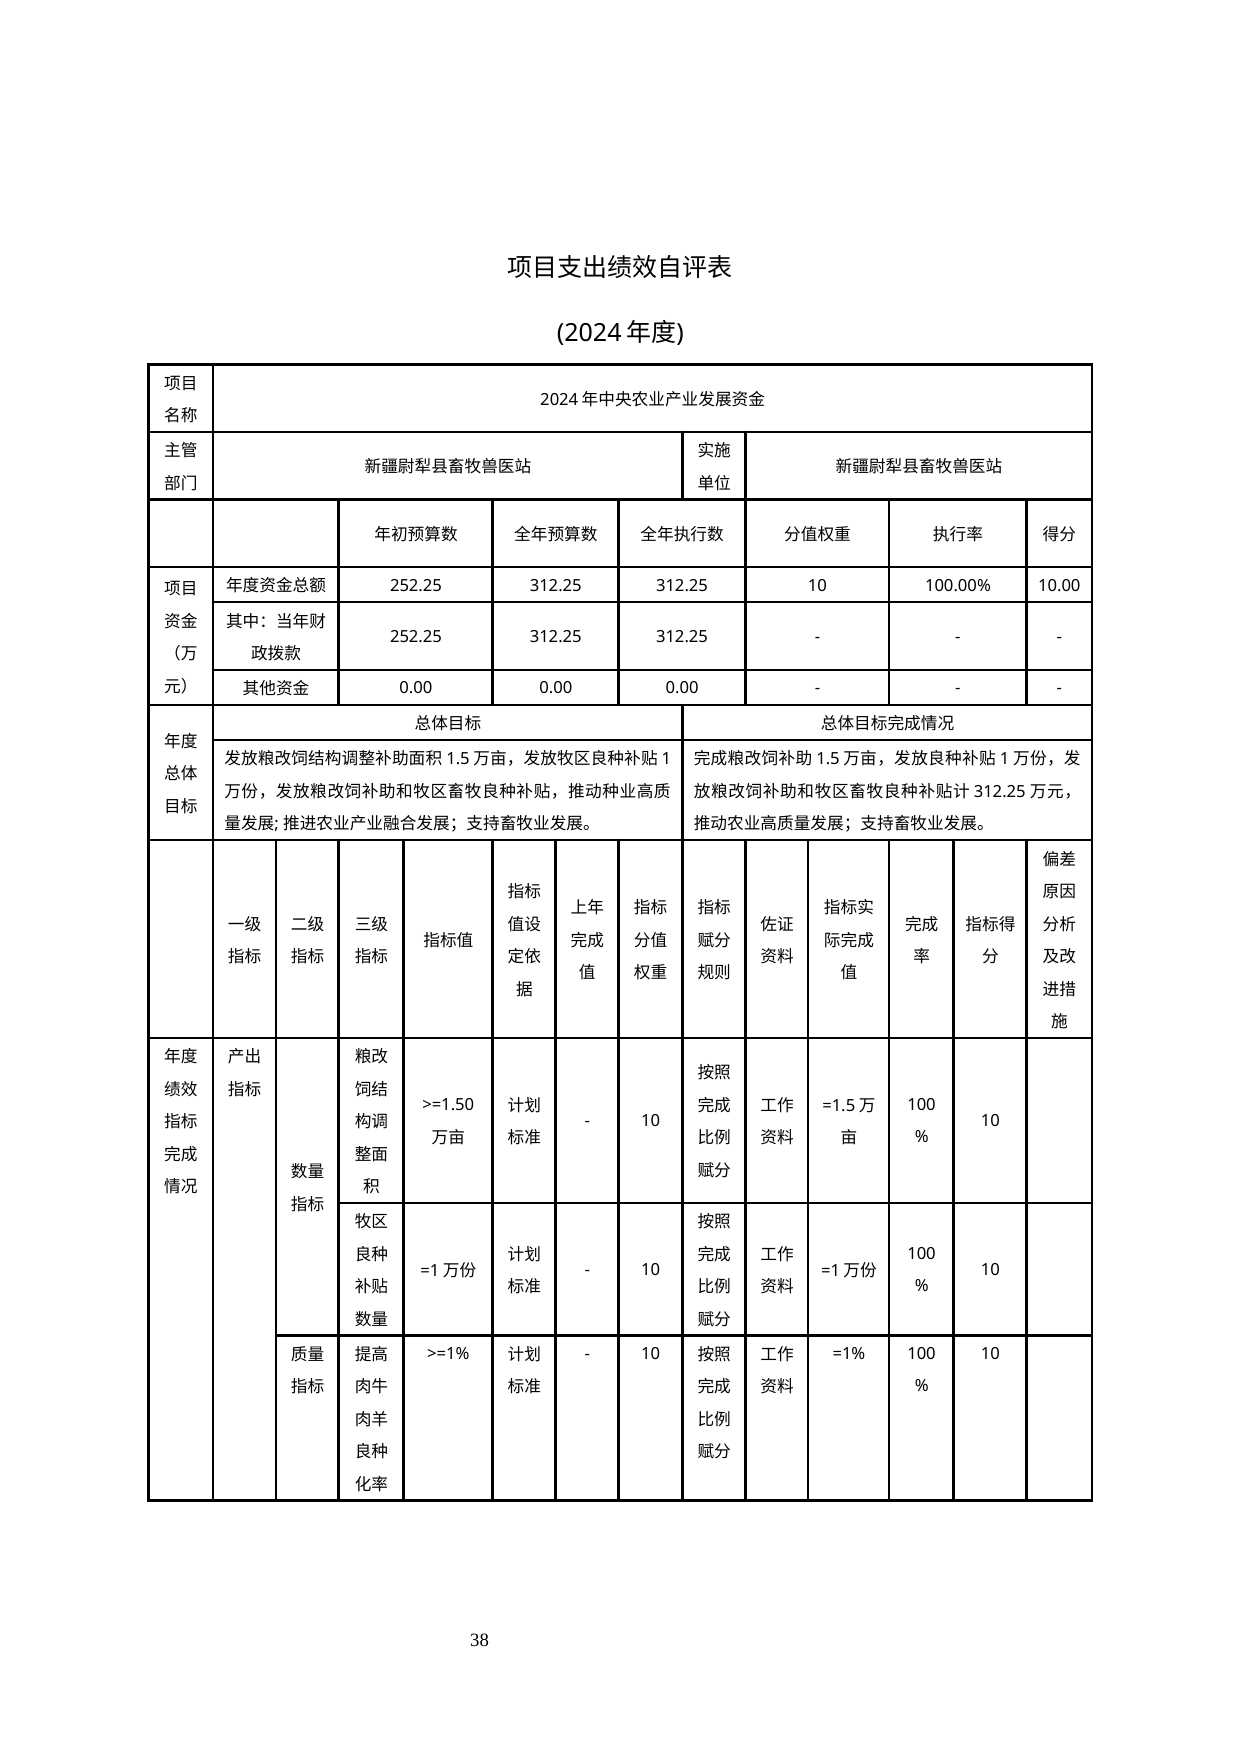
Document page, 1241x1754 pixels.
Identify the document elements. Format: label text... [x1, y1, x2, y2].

table_cell 执行率 [890, 501, 1025, 566]
table_cell 总体目标 [214, 706, 681, 739]
table_cell 牧区良种补贴数量 [340, 1204, 402, 1334]
table_cell 年度总体目标 [150, 706, 212, 839]
table_cell 年度资金总额 [214, 568, 337, 601]
table_header 项目支出绩效自评表 [148, 233, 1092, 298]
table_cell 0.00 [340, 671, 491, 703]
table_cell 指标值设定依据 [494, 841, 554, 1036]
table_cell - [890, 671, 1025, 703]
table_cell 偏差原因分析及改进措施 [1028, 841, 1091, 1036]
table_cell 按照完成比例赋分 [684, 1039, 744, 1201]
table_cell 提高肉牛肉羊良种化率 [340, 1337, 402, 1499]
table_cell 数量指标 [277, 1039, 337, 1334]
table_cell 10 [620, 1337, 681, 1499]
table_cell 项目名称 [150, 366, 212, 431]
table_cell 年度绩效指标完成情况 [150, 1039, 212, 1499]
table_cell 按照完成比例赋分 [684, 1337, 744, 1499]
table_cell 10 [620, 1039, 681, 1201]
table_cell [214, 501, 337, 566]
table_cell - [557, 1337, 617, 1499]
table_cell 分值权重 [747, 501, 888, 566]
table_cell =1.5万亩 [809, 1039, 888, 1201]
table_cell 总体目标完成情况 [684, 706, 1091, 739]
table_cell 三级指标 [340, 841, 402, 1036]
table_cell 指标得分 [955, 841, 1025, 1036]
table_cell 252.25 [340, 568, 491, 601]
table_cell 312.25 [494, 568, 617, 601]
table_cell - [747, 603, 888, 668]
table_cell 新疆尉犁县畜牧兽医站 [214, 433, 681, 498]
table_cell 252.25 [340, 603, 491, 668]
table_cell =1万份 [809, 1204, 888, 1334]
table_cell 全年执行数 [620, 501, 744, 566]
table_cell 工作资料 [747, 1337, 807, 1499]
table_cell [150, 841, 212, 1036]
table_cell 计划标准 [494, 1337, 554, 1499]
table_cell 二级指标 [277, 841, 337, 1036]
table_cell [150, 501, 212, 566]
table_cell 全年预算数 [494, 501, 617, 566]
table_cell 年初预算数 [340, 501, 491, 566]
table_cell 计划标准 [494, 1039, 554, 1201]
table_cell [1028, 1204, 1091, 1334]
table_cell 312.25 [620, 568, 744, 601]
table_cell - [1028, 603, 1091, 668]
table_cell [1028, 1039, 1091, 1201]
table_cell 其中：当年财政拨款 [214, 603, 337, 668]
table_cell 10 [955, 1337, 1025, 1499]
table_cell =1万份 [405, 1204, 491, 1334]
table_cell 100% [890, 1039, 952, 1201]
table_cell - [557, 1039, 617, 1201]
table_cell 按照完成比例赋分 [684, 1204, 744, 1334]
table_cell 指标分值权重 [620, 841, 681, 1036]
table_cell 发放粮改饲结构调整补助面积1.5万亩，发放牧区良种补贴1万份，发放粮改饲补助和牧区畜牧良种补贴，推动种业高质量发展; 推进农业产业融合发展；支持畜牧业发展。 [214, 741, 681, 839]
table_cell 100% [890, 1337, 952, 1499]
table_cell 312.25 [494, 603, 617, 668]
table_cell 完成粮改饲补助1.5万亩，发放良种补贴1万份，发放粮改饲补助和牧区畜牧良种补贴计312.25万元，推动农业高质量发展；支持畜牧业发展。 [684, 741, 1091, 839]
table_cell 10 [747, 568, 888, 601]
table_cell [1028, 1337, 1091, 1499]
table_cell 质量指标 [277, 1337, 337, 1499]
table_cell 100.00% [890, 568, 1025, 601]
table_cell 项目资金 （万元） [150, 568, 212, 703]
table_cell 计划标准 [494, 1204, 554, 1334]
table_cell 得分 [1028, 501, 1091, 566]
table_cell 实施单位 [684, 433, 744, 498]
table_cell 其他资金 [214, 671, 337, 703]
table_cell - [1028, 671, 1091, 703]
table_cell 10.00 [1028, 568, 1091, 601]
table_cell >=1.50万亩 [405, 1039, 491, 1201]
table_cell - [557, 1204, 617, 1334]
table_cell - [747, 671, 888, 703]
table_cell 上年完成值 [557, 841, 617, 1036]
table_cell 指标赋分规则 [684, 841, 744, 1036]
table_cell 312.25 [620, 603, 744, 668]
table_cell 一级指标 [214, 841, 275, 1036]
table_cell 0.00 [620, 671, 744, 703]
table_cell 完成率 [890, 841, 952, 1036]
table_cell 2024年中央农业产业发展资金 [214, 366, 1091, 431]
table_cell 工作资料 [747, 1204, 807, 1334]
table_cell =1% [809, 1337, 888, 1499]
table_cell (2024年度) [148, 298, 1092, 363]
table_cell 10 [620, 1204, 681, 1334]
table_cell 工作资料 [747, 1039, 807, 1201]
table_cell 10 [955, 1204, 1025, 1334]
table_cell 粮改饲结构调整面积 [340, 1039, 402, 1201]
table_cell 指标值 [405, 841, 491, 1036]
table_cell 主管部门 [150, 433, 212, 498]
table_cell 新疆尉犁县畜牧兽医站 [747, 433, 1091, 498]
table_cell 指标实际完成值 [809, 841, 888, 1036]
table_cell 100% [890, 1204, 952, 1334]
table_cell >=1% [405, 1337, 491, 1499]
table_cell 10 [955, 1039, 1025, 1201]
table_cell 佐证资料 [747, 841, 807, 1036]
table_cell - [890, 603, 1025, 668]
table_cell 0.00 [494, 671, 617, 703]
table_cell 产出指标 [214, 1039, 275, 1499]
